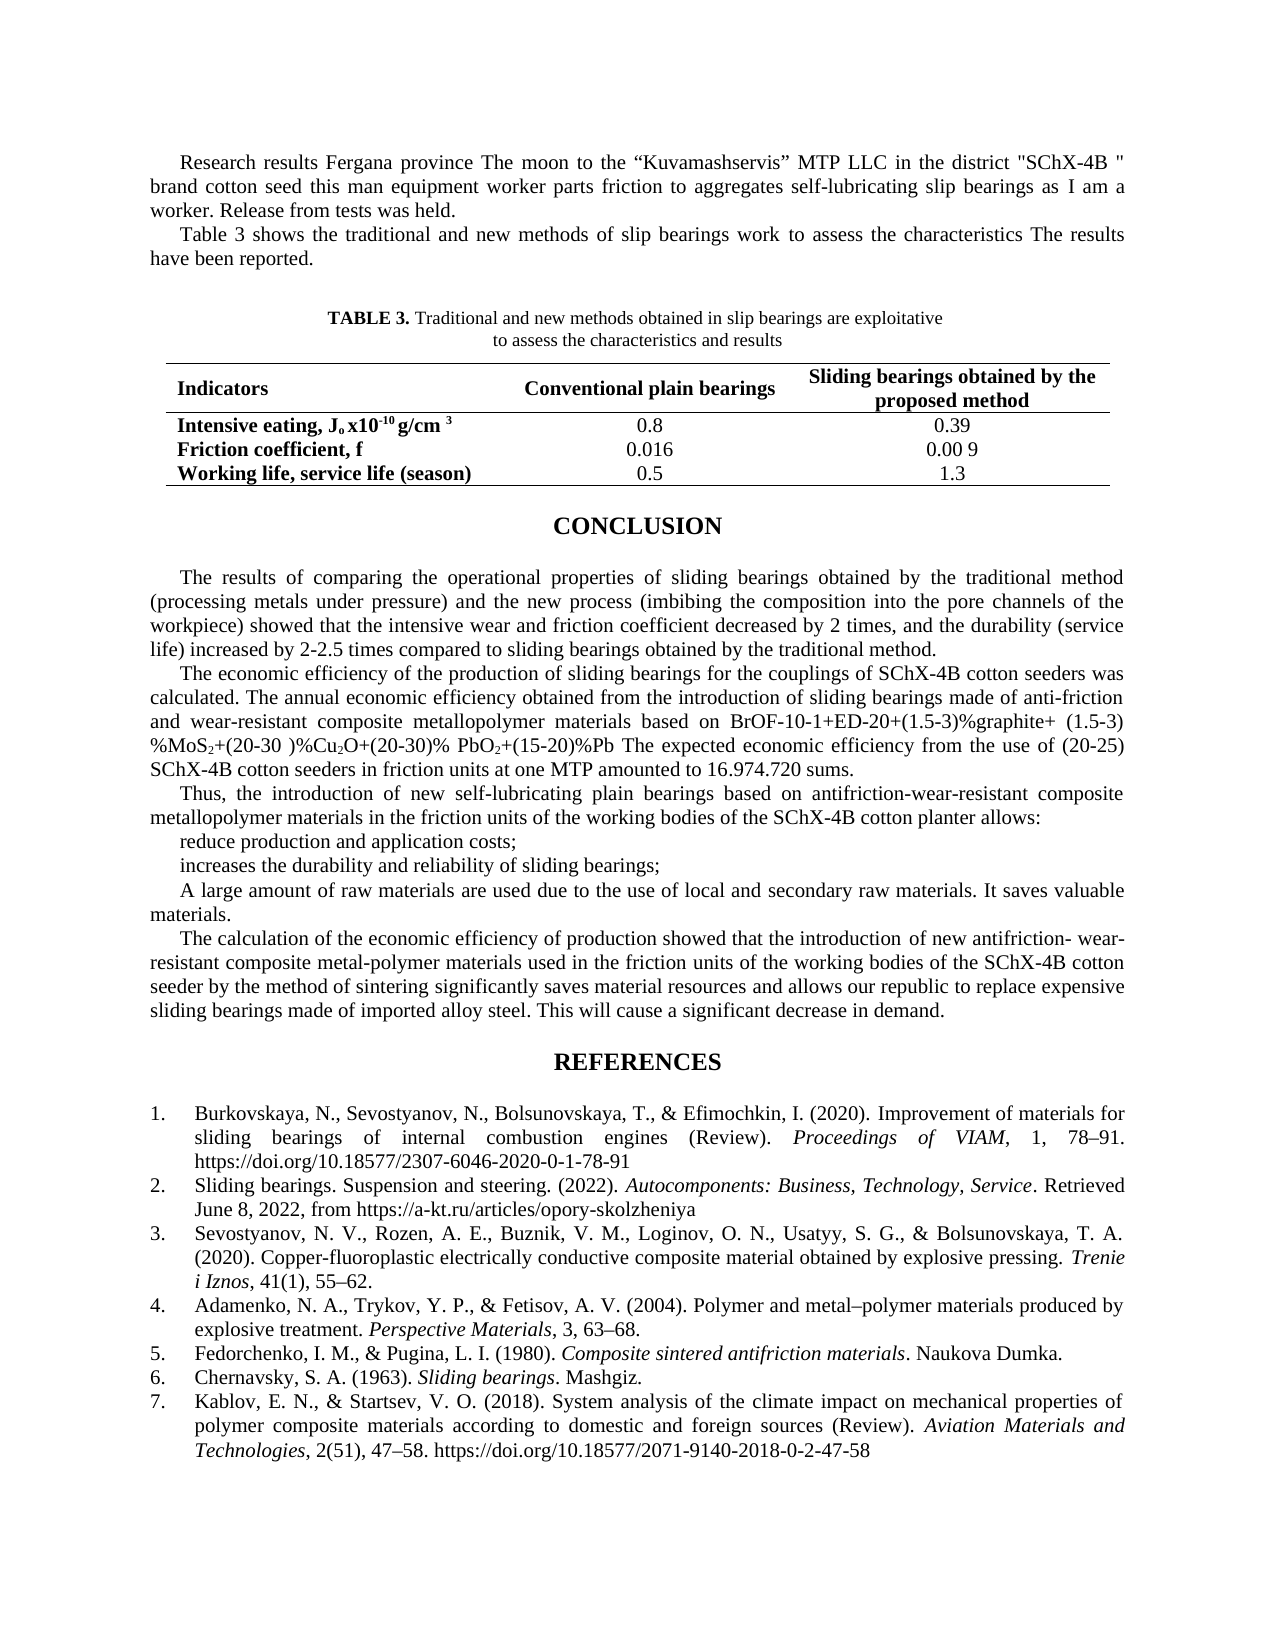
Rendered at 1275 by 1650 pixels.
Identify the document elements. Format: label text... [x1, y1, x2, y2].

text The calculation of the economic efficiency of production showed that the introduction of new antifriction- wear-resistant composite metal-polymer materials used in the friction units of the working bodies of the SChX-4B cotton seeder by the method of sintering significantly saves material resources and allows our republic to replace expensive sliding bearings made of imported alloy steel. This will cause a significant decrease in demand. [150, 926, 1125, 1022]
table_cell Working life, service life (season) [166, 461, 504, 485]
table_cell 0.8 [505, 413, 795, 437]
list Sliding bearings. Suspension and steering. (2022). Autocomponents: Business, Technology, Service. Retrieved June 8, 2022, from https://a-kt.ru/articles/opory-skolzheniya [150, 1173, 1125, 1221]
table_header Conventional plain bearings [505, 364, 795, 412]
text Research results Fergana province The moon to the “Kuvamashservis” MTP LLC in the district "SChX-4B " brand cotton seed this man equipment worker parts friction to aggregates self-lubricating slip bearings as I am a worker. Release from tests was held. [150, 150, 1125, 222]
text Table 3 shows the traditional and new methods of slip bearings work to assess the characteristics The results have been reported. [150, 222, 1125, 270]
table_cell 1.3 [795, 461, 1109, 485]
list Sevostyanov, N. V., Rozen, A. E., Buznik, V. M., Loginov, O. N., Usatyy, S. G., & Bolsunovskaya, T. A. (2020). Copper-fluoroplastic electrically conductive composite material obtained by explosive pressing. Trenie i Iznos, 41(1), 55–62. [150, 1221, 1125, 1293]
table_header Indicators [166, 364, 504, 412]
table_cell 0.5 [505, 461, 795, 485]
table_cell 0.016 [505, 437, 795, 461]
table_header Sliding bearings obtained by the proposed method [795, 364, 1109, 412]
table_cell 0.00 9 [795, 437, 1109, 461]
table_cell Friction coefficient, f [166, 437, 504, 461]
text The results of comparing the operational properties of sliding bearings obtained by the traditional method (processing metals under pressure) and the new process (imbibing the composition into the pore channels of the workpiece) showed that the intensive wear and friction coefficient decreased by 2 times, and the durability (service life) increased by 2-2.5 times compared to sliding bearings obtained by the traditional method. [150, 565, 1125, 661]
table_cell Intensive eating, Jo x10-10 g/cm 3 [166, 413, 504, 437]
table_cell 0.39 [795, 413, 1109, 437]
text CONCLUSION [150, 511, 1125, 540]
list Chernavsky, S. A. (1963). Sliding bearings. Mashgiz. [150, 1365, 1125, 1389]
list Adamenko, N. A., Trykov, Y. P., & Fetisov, A. V. (2004). Polymer and metal–polymer materials produced by explosive treatment. Perspective Materials, 3, 63–68. [150, 1293, 1125, 1341]
text Thus, the introduction of new self-lubricating plain bearings based on antifriction-wear-resistant composite metallopolymer materials in the friction units of the working bodies of the SChX-4B cotton planter allows: [150, 781, 1125, 829]
list Fedorchenko, I. M., & Pugina, L. I. (1980). Composite sintered antifriction materials. Naukova Dumka. [150, 1341, 1125, 1365]
text increases the durability and reliability of sliding bearings; [150, 853, 1125, 877]
text REFERENCES [150, 1047, 1125, 1076]
text A large amount of raw materials are used due to the use of local and secondary raw materials. It saves valuable materials. [150, 877, 1125, 926]
text reduce production and application costs; [150, 829, 1125, 853]
list Kablov, E. N., & Startsev, V. O. (2018). System analysis of the climate impact on mechanical properties of polymer composite materials according to domestic and foreign sources (Review). Aviation Materials and Technologies, 2(51), 47–58. https://doi.org/10.18577/2071-9140-2018-0-2-47-58 [150, 1389, 1125, 1462]
text TABLE 3. Traditional and new methods obtained in slip bearings are exploitative to assess the characteristics and results [150, 307, 1125, 350]
list Burkovskaya, N., Sevostyanov, N., Bolsunovskaya, T., & Efimochkin, I. (2020). Improvement of materials for sliding bearings of internal combustion engines (Review). Proceedings of VIAM, 1, 78–91. https://doi.org/10.18577/2307-6046-2020-0-1-78-91 [150, 1101, 1125, 1173]
text The economic efficiency of the production of sliding bearings for the couplings of SChX-4B cotton seeders was calculated. The annual economic efficiency obtained from the introduction of sliding bearings made of anti-friction and wear-resistant composite metallopolymer materials based on BrOF-10-1+ED-20+(1.5-3)%graphite+ (1.5-3) %MoS2+(20-30 )%Cu2O+(20-30)% PbO2+(15-20)%Pb The expected economic efficiency from the use of (20-25) SChX-4B cotton seeders in friction units at one MTP amounted to 16.974.720 sums. [150, 661, 1125, 781]
